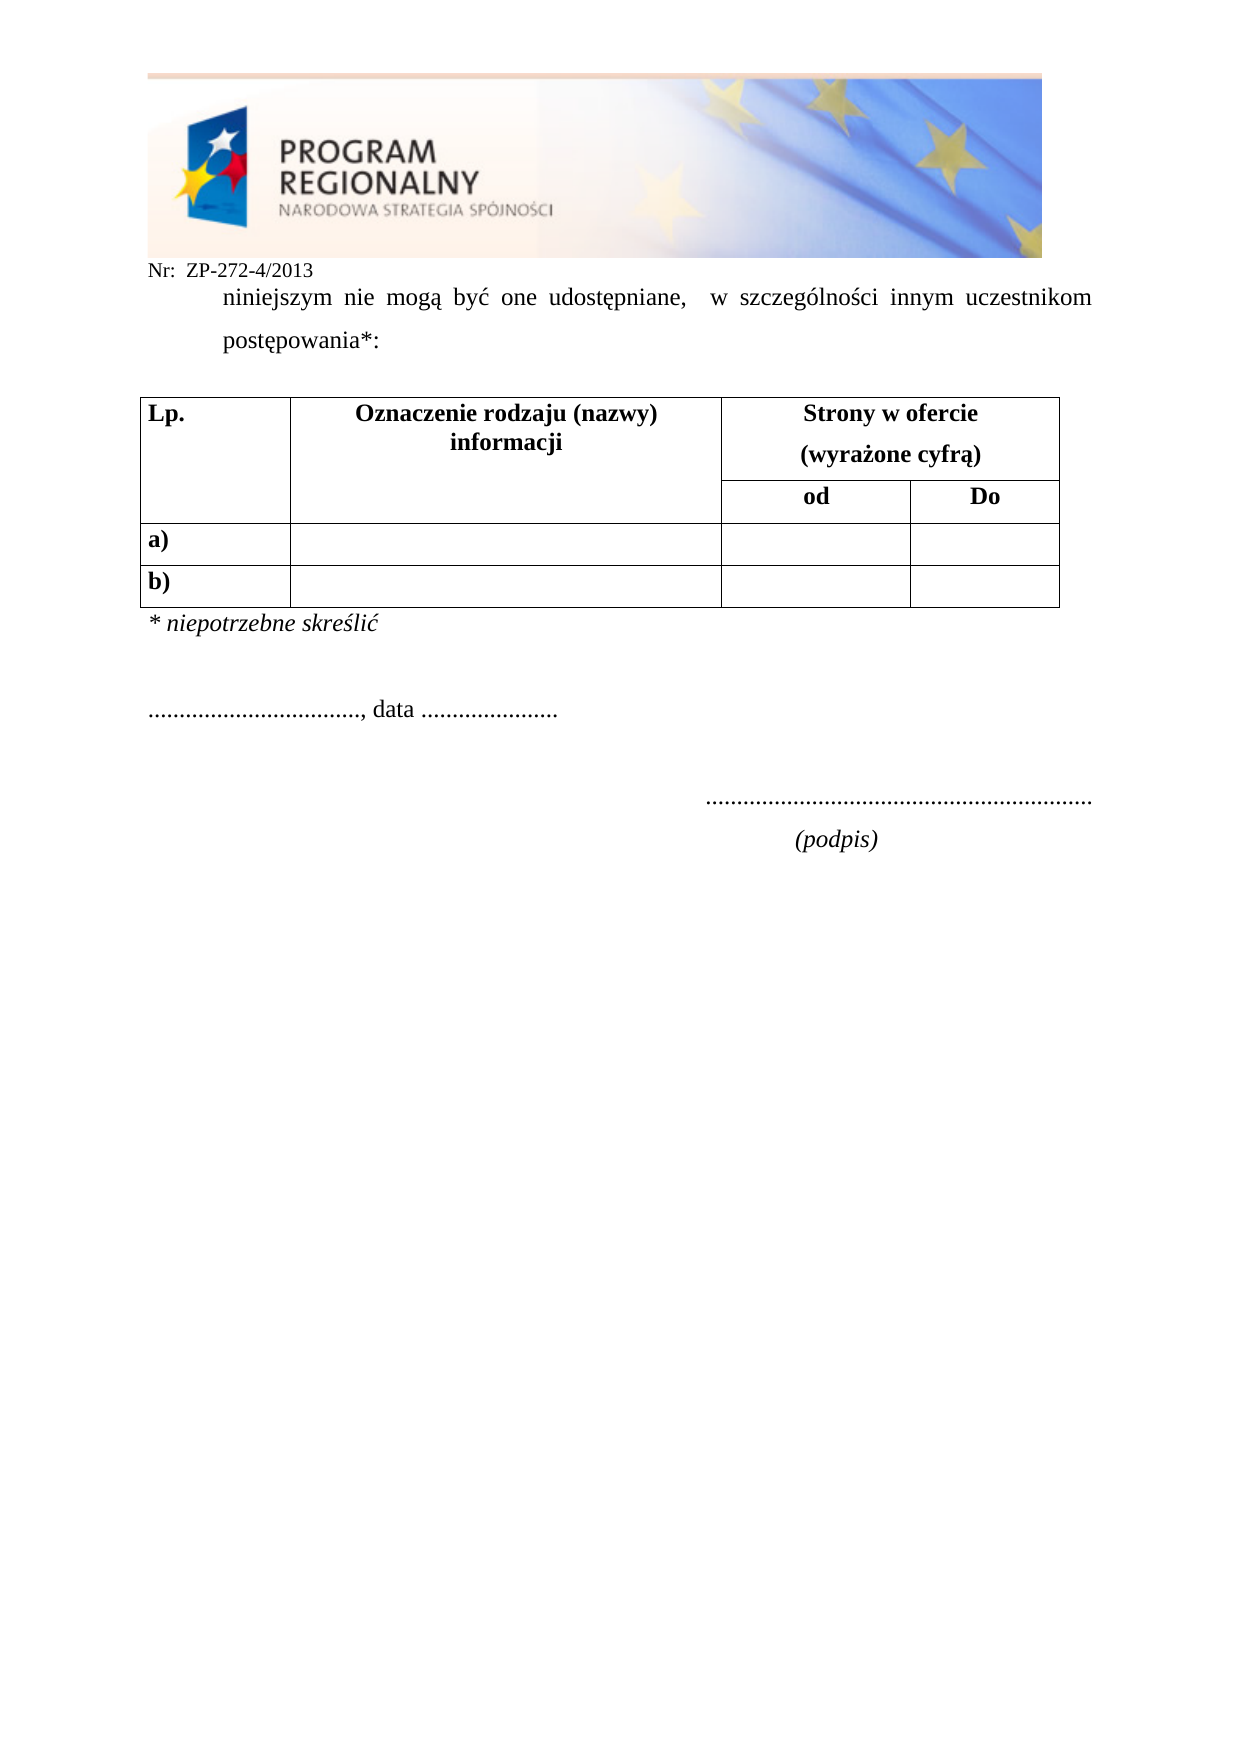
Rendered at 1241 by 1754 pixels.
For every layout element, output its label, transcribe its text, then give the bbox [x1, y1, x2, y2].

table_cell [722, 566, 910, 607]
table_cell [141, 566, 290, 607]
table_cell [911, 566, 1059, 607]
table_cell [141, 524, 290, 565]
text .............................................................. [148, 781, 1093, 809]
picture [147, 73, 1042, 258]
table_cell Do [911, 481, 1059, 523]
table_header Strony w ofercie (wyrażone cyfrą) [722, 398, 1059, 480]
table_cell [722, 524, 910, 565]
table_cell [291, 524, 721, 565]
table_cell od [722, 481, 910, 523]
text (podpis) [148, 824, 1093, 853]
text * niepotrzebne skreślić [148, 608, 1093, 637]
text .................................., data ...................... [148, 694, 1093, 723]
table_header Oznaczenie rodzaju (nazwy) informacji [291, 398, 721, 523]
table_cell [291, 566, 721, 607]
table_cell [911, 524, 1059, 565]
table_header Lp. [141, 398, 290, 523]
